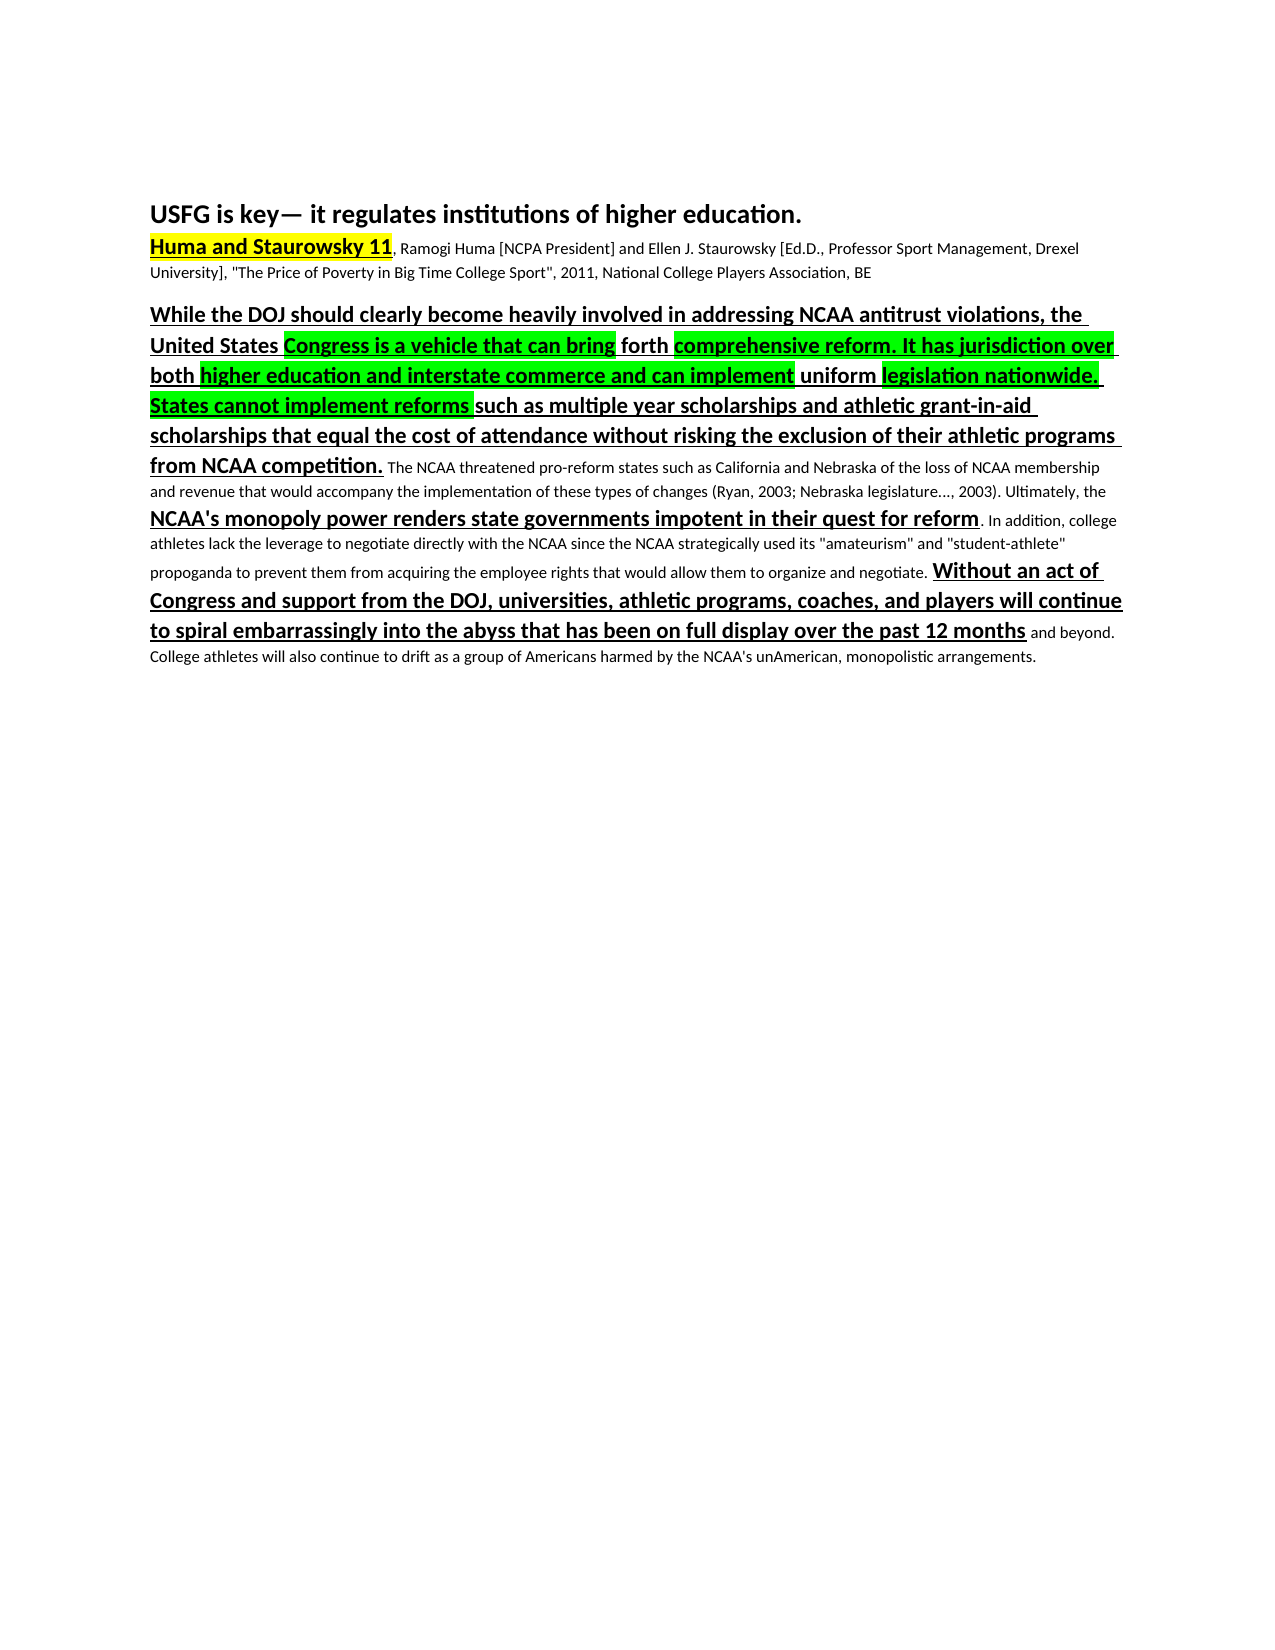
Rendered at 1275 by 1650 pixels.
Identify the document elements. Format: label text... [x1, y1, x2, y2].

text While the DOJ should clearly become heavily involved in addressing NCAA antitrust violations, the United States Congress is a vehicle that can bring forth comprehensive reform. It has jurisdiction over both higher education and interstate commerce and can implement uniform legislation nationwide. States cannot implement reforms such as multiple year scholarships and athletic grant-in-aid scholarships that equal the cost of attendance without risking the exclusion of their athletic programs from NCAA competition. The NCAA threatened pro-reform states such as California and Nebraska of the loss of NCAA membership and revenue that would accompany the implementation of these types of changes (Ryan, 2003; Nebraska legislature..., 2003). Ultimately, the NCAA's monopoly power renders state governments impotent in their quest for reform. In addition, college athletes lack the leverage to negotiate directly with the NCAA since the NCAA strategically used its "amateurism" and "student-athlete" propoganda to prevent them from acquiring the employee rights that would allow them to organize and negotiate. Without an act of Congress and support from the DOJ, universities, athletic programs, coaches, and players will continue to spiral embarrassingly into the abyss that has been on full display over the past 12 months and beyond. College athletes will also continue to drift as a group of Americans harmed by the NCAA's unAmerican, monopolistic arrangements. [150, 301, 1125, 666]
subtitle USFG is key— it regulates institutions of higher education. [150, 197, 1125, 230]
text Huma and Staurowsky 11, Ramogi Huma [NCPA President] and Ellen J. Staurowsky [Ed.D., Professor Sport Management, Drexel University], "The Price of Poverty in Big Time College Sport", 2011, National College Players Association, BE [150, 232, 1125, 282]
